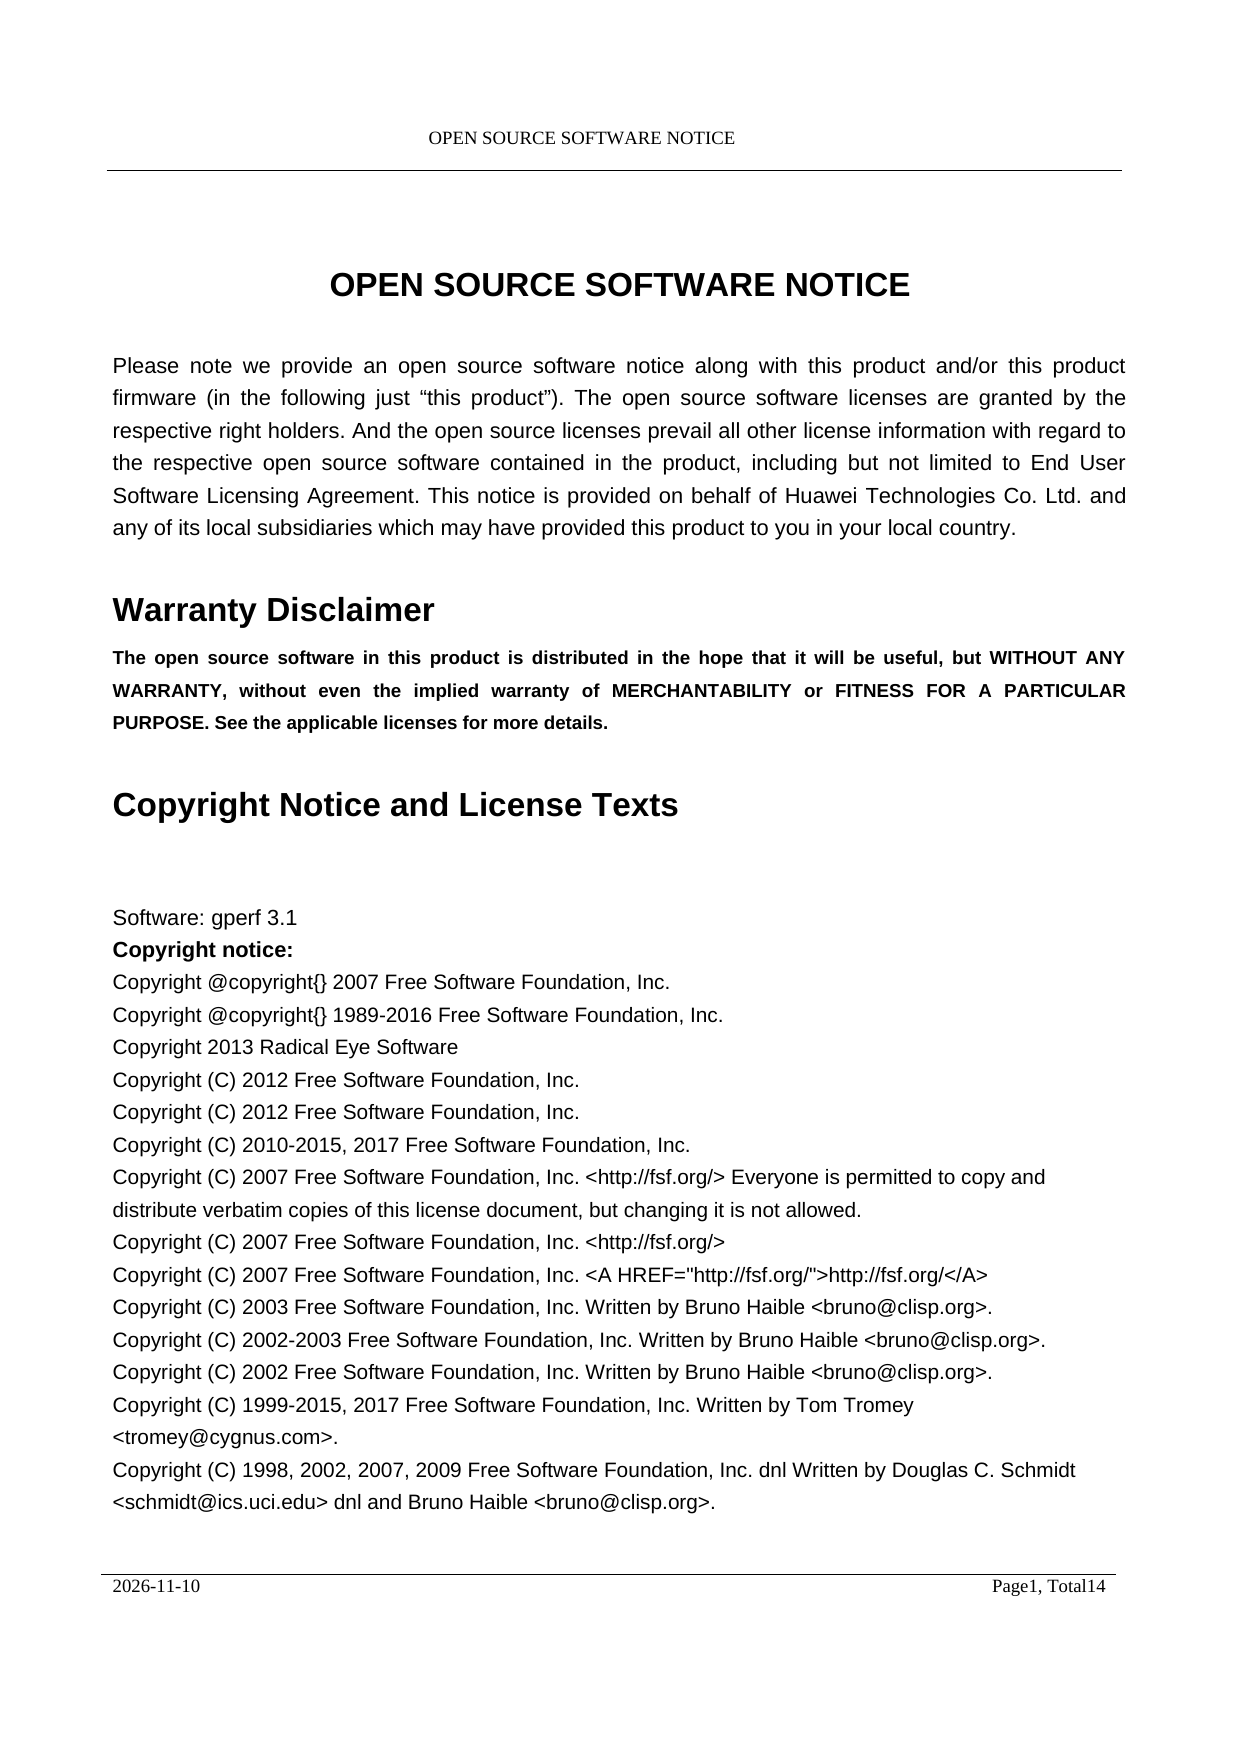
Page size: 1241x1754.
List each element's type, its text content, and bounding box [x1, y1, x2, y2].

text Software: gperf 3.1 [112, 901, 1128, 933]
text Copyright 2013 Radical Eye Software [112, 1031, 1128, 1063]
text Copyright @copyright{} 1989-2016 Free Software Foundation, Inc. [112, 998, 1128, 1031]
text Copyright (C) 2003 Free Software Foundation, Inc. Written by Bruno Haible <bruno@clisp.org>. [112, 1291, 1128, 1323]
text Warranty Disclaimer [112, 576, 1128, 641]
text Copyright @copyright{} 2007 Free Software Foundation, Inc. [112, 966, 1128, 998]
text Copyright (C) 1999-2015, 2017 Free Software Foundation, Inc. Written by Tom Tromey <tromey@cygnus.com>. [112, 1388, 1128, 1453]
text Copyright (C) 2007 Free Software Foundation, Inc. <http://fsf.org/> [112, 1226, 1128, 1258]
text Copyright (C) 2010-2015, 2017 Free Software Foundation, Inc. [112, 1128, 1128, 1161]
text OPEN SOURCE SOFTWARE NOTICE [112, 251, 1128, 316]
text Copyright (C) 2007 Free Software Foundation, Inc. <http://fsf.org/> Everyone is permitted to copy and distribute verbatim copies of this license document, but changing it is not allowed. [112, 1161, 1128, 1226]
text The open source software in this product is distributed in the hope that it will be useful, but WITHOUT ANY WARRANTY, without even the implied warranty of MERCHANTABILITY or FITNESS FOR A PARTICULAR PURPOSE. See the applicable licenses for more details. [112, 641, 1128, 739]
text Copyright (C) 2007 Free Software Foundation, Inc. <A HREF="http://fsf.org/">http://fsf.org/</A> [112, 1258, 1128, 1291]
text Please note we provide an open source software notice along with this product and/or this product firmware (in the following just “this product”). The open source software licenses are granted by the respective right holders. And the open source licenses prevail all other license information with regard to the respective open source software contained in the product, including but not limited to End User Software Licensing Agreement. This notice is provided on behalf of Huawei Technologies Co. Ltd. and any of its local subsidiaries which may have provided this product to you in your local country. [112, 349, 1128, 544]
text Copyright Notice and License Texts [112, 771, 1128, 836]
text Copyright (C) 2012 Free Software Foundation, Inc. [112, 1096, 1128, 1128]
text Copyright (C) 2002-2003 Free Software Foundation, Inc. Written by Bruno Haible <bruno@clisp.org>. [112, 1323, 1128, 1356]
text Copyright (C) 2002 Free Software Foundation, Inc. Written by Bruno Haible <bruno@clisp.org>. [112, 1356, 1128, 1388]
text Copyright (C) 2012 Free Software Foundation, Inc. [112, 1063, 1128, 1096]
text Copyright (C) 1998, 2002, 2007, 2009 Free Software Foundation, Inc. dnl Written by Douglas C. Schmidt <schmidt@ics.uci.edu> dnl and Bruno Haible <bruno@clisp.org>. [112, 1453, 1128, 1518]
text Copyright notice: [112, 933, 1128, 966]
